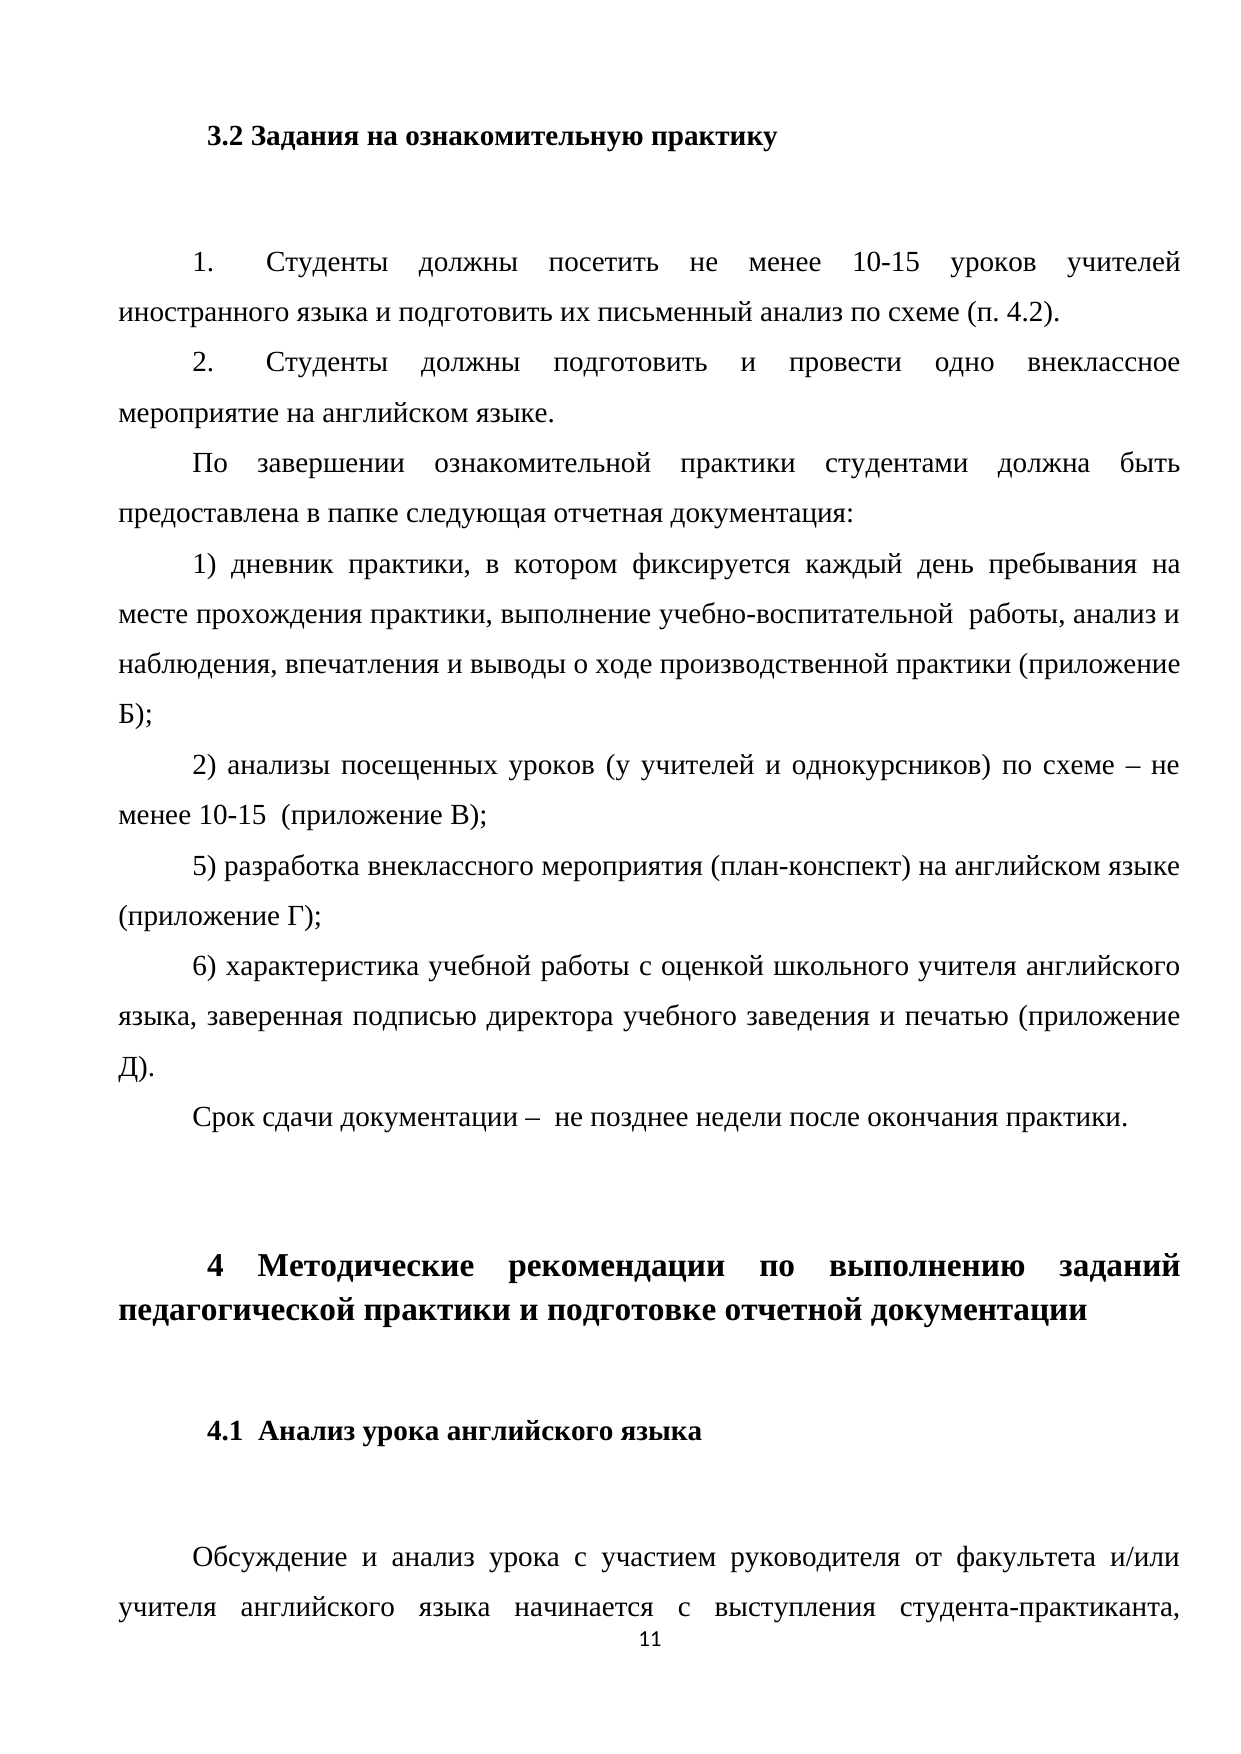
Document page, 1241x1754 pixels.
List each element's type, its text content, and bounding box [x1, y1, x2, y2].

text 1) дневник практики, в котором фиксируется каждый день пребывания на месте прохождения практики, выполнение учебно-воспитательной работы, анализ и наблюдения, впечатления и выводы о ходе производственной практики (приложение Б); [118, 546, 1181, 730]
text По завершении ознакомительной практики студентами должна быть предоставлена в папке следующая отчетная документация: [118, 445, 1181, 529]
list Студенты должны подготовить и провести одно внеклассное мероприятие на английском языке. [118, 344, 1181, 428]
text Срок сдачи документации – не позднее недели после окончания практики. [118, 1099, 1181, 1133]
subtitle 4 Методические рекомендации по выполнению заданий педагогической практики и подготовке отчетной документации [118, 1246, 1181, 1328]
subtitle 3.2 Задания на ознакомительную практику [118, 118, 1181, 152]
text 5) разработка внеклассного мероприятия (план-конспект) на английском языке (приложение Г); [118, 848, 1181, 931]
subtitle 4.1 Анализ урока английского языка [118, 1413, 1181, 1447]
text 2) анализы посещенных уроков (у учителей и однокурсников) по схеме – не менее 10-15 (приложение В); [118, 747, 1181, 831]
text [118, 1539, 1181, 1623]
text 6) характеристика учебной работы с оценкой школьного учителя английского языка, заверенная подписью директора учебного заведения и печатью (приложение Д). [118, 948, 1181, 1082]
list Студенты должны посетить не менее 10-15 уроков учителей иностранного языка и подготовить их письменный анализ по схеме (п. 4.2). [118, 244, 1181, 328]
